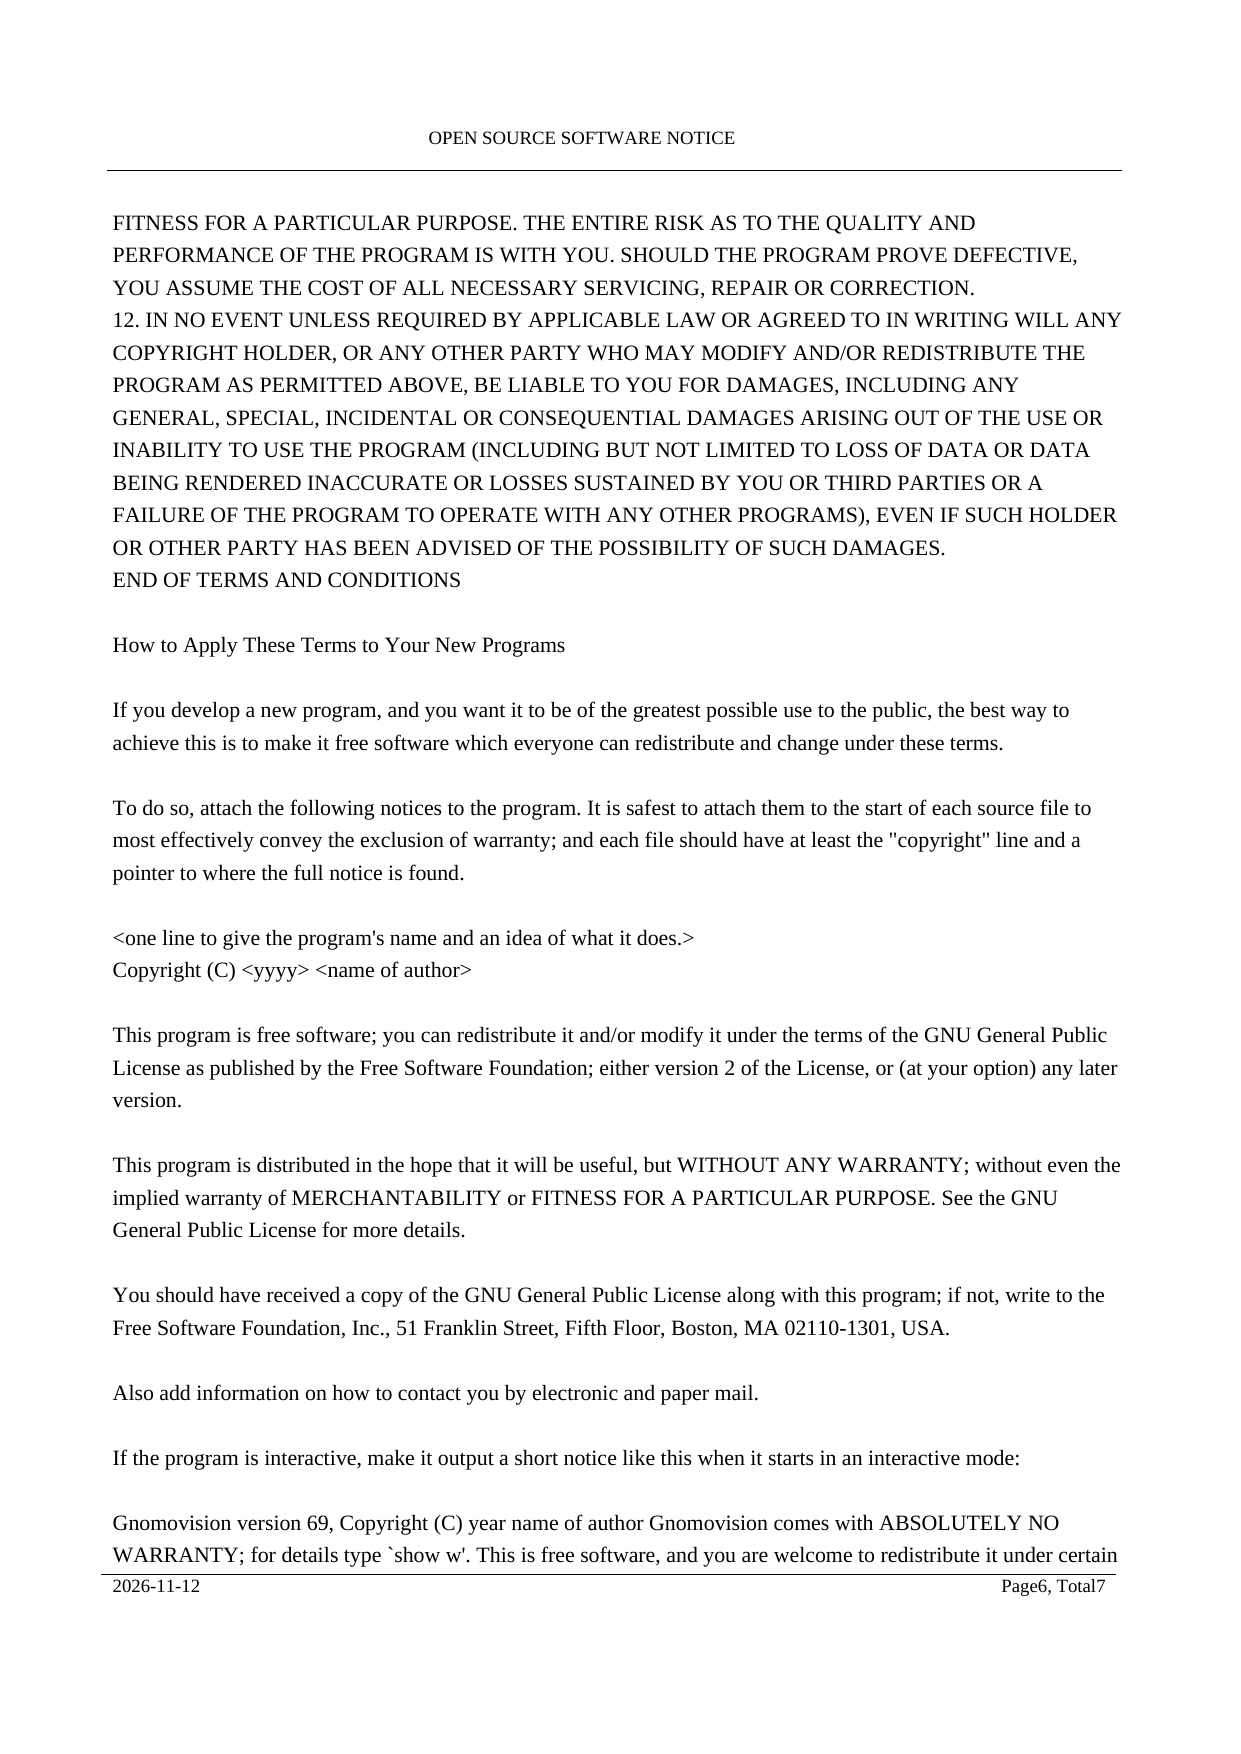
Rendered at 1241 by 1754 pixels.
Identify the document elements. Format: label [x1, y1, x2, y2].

text [112, 206, 1128, 1571]
